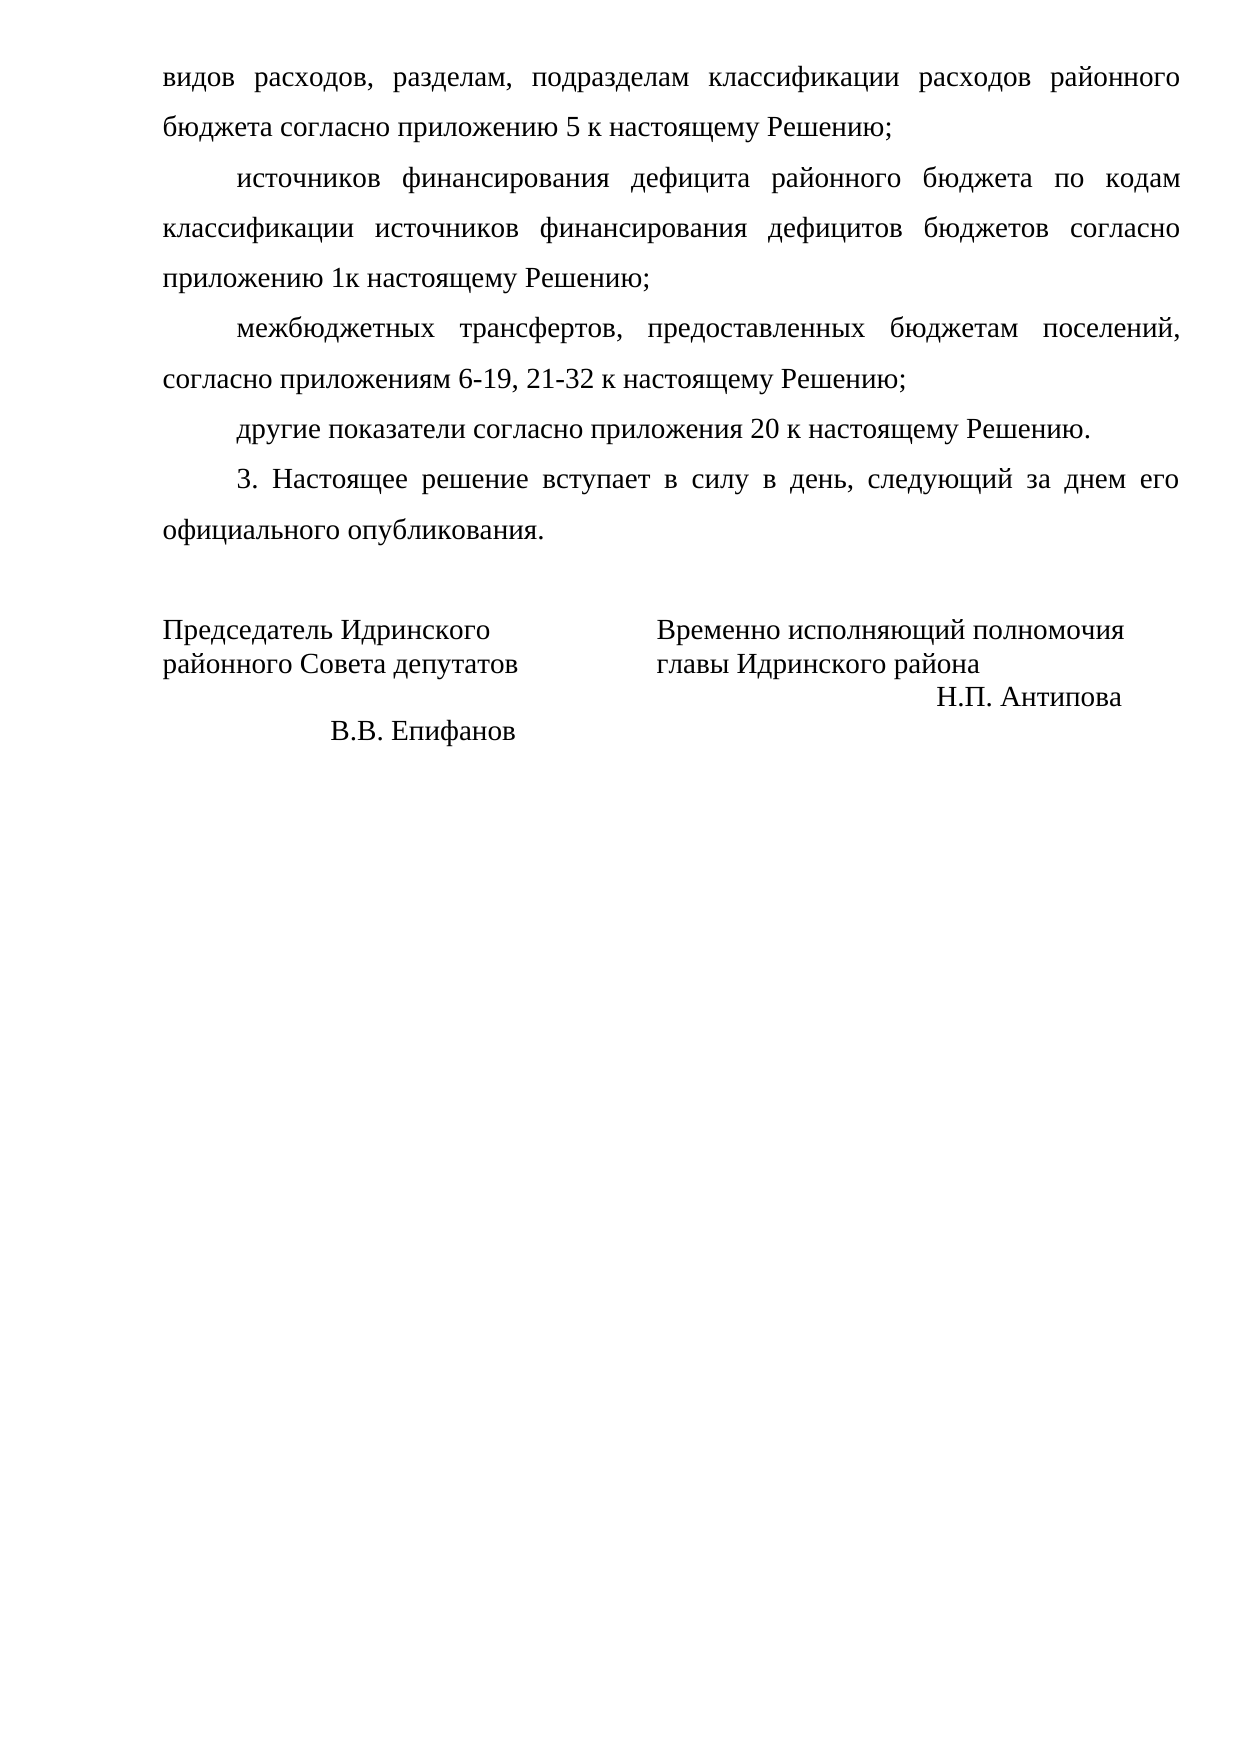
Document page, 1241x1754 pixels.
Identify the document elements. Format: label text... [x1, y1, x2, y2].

text 3. Настоящее решение вступает в силу в день, следующий за днем его официального опубликования. [162, 462, 1181, 545]
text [162, 59, 1181, 143]
text межбюджетных трансфертов, предоставленных бюджетам поселений, согласно приложениям 6-19, 21-32 к настоящему Решению; [162, 311, 1181, 394]
text источников финансирования дефицита районного бюджета по кодам классификации источников финансирования дефицитов бюджетов согласно приложению 1к настоящему Решению; [162, 160, 1181, 294]
table_header Председатель Идринского районного Совета депутатов В.В. Епифанов [151, 613, 638, 771]
text другие показатели согласно приложения 20 к настоящему Решению. [162, 411, 1181, 445]
table_header Временно исполняющий полномочия главы Идринского района Н.П. Антипова [638, 613, 1152, 771]
